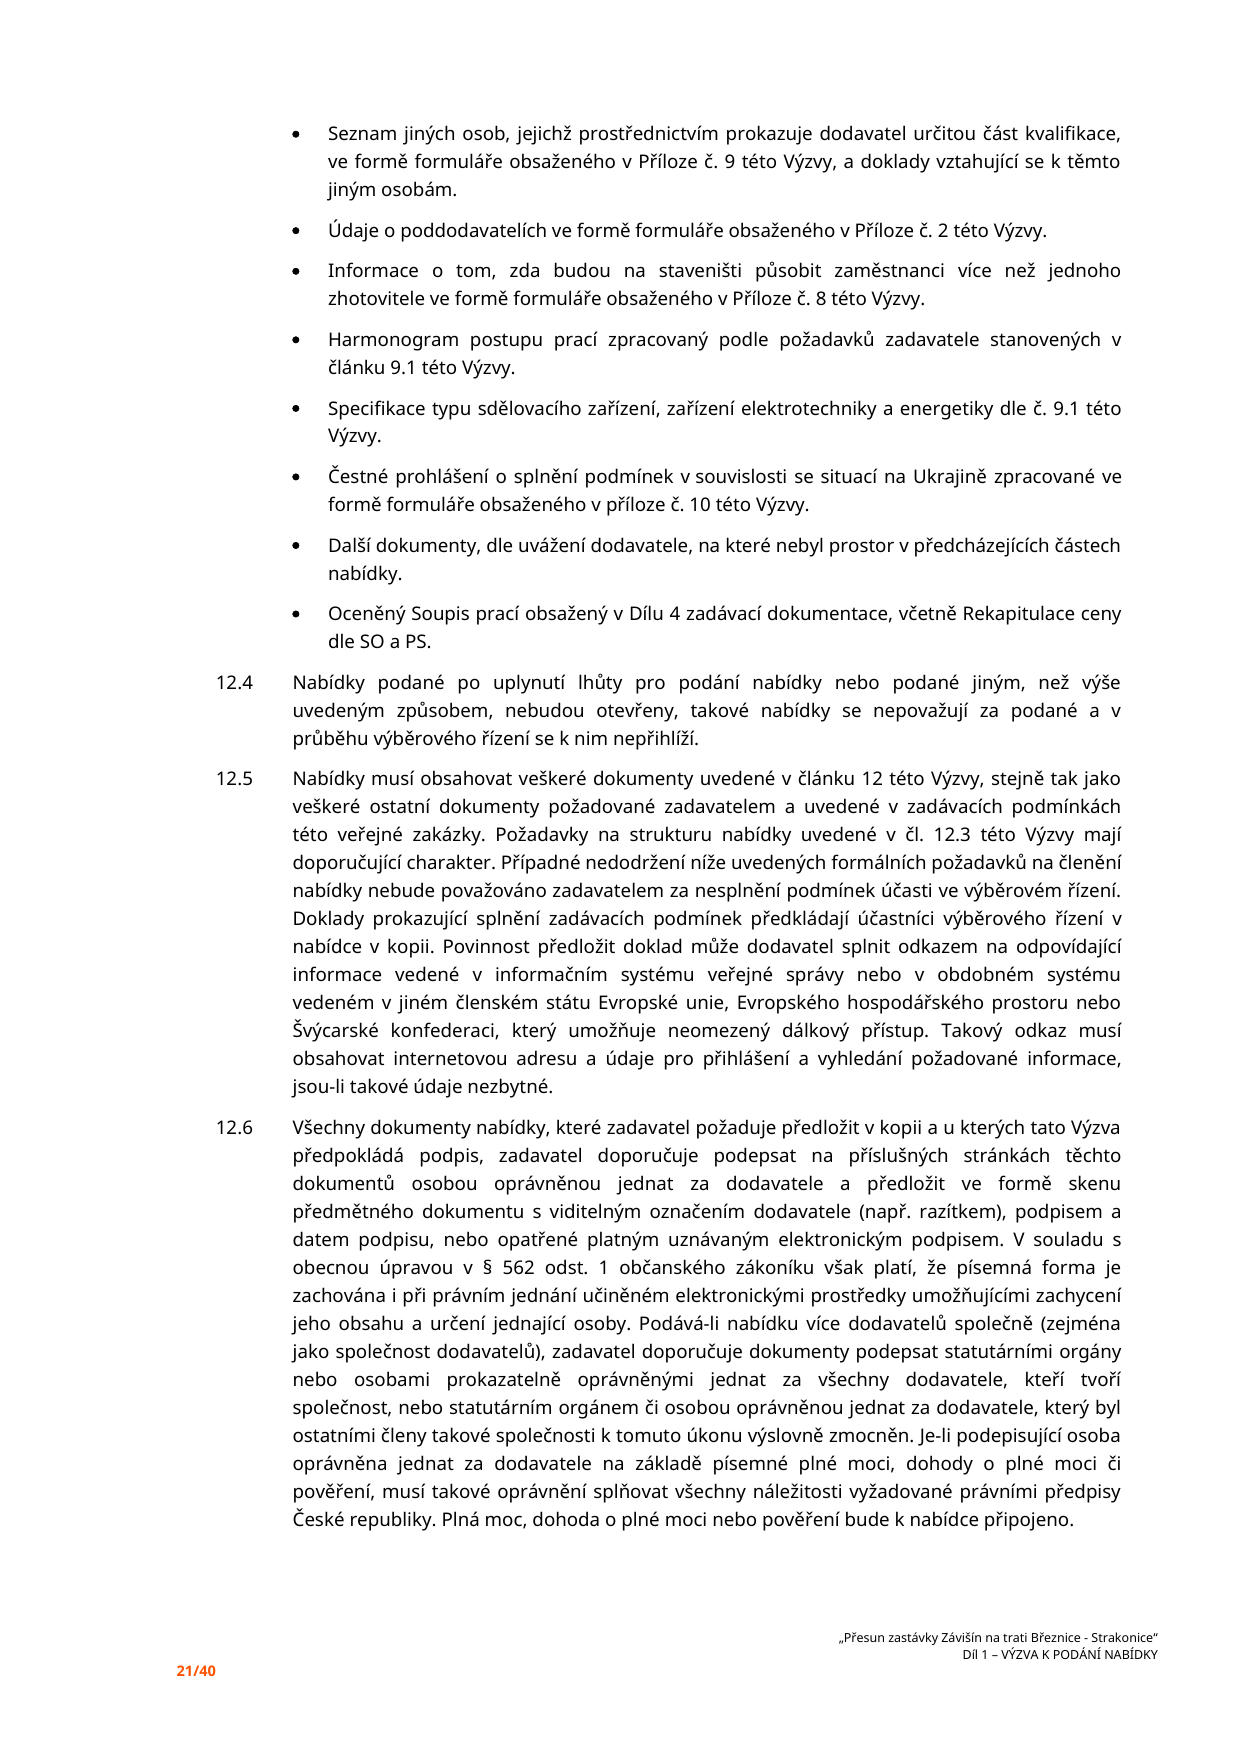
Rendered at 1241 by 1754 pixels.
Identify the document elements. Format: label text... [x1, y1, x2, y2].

text Nabídky musí obsahovat veškeré dokumenty uvedené v článku 12 této Výzvy, stejně tak jako veškeré ostatní dokumenty požadované zadavatelem a uvedené v zadávacích podmínkách této veřejné zakázky. Požadavky na strukturu nabídky uvedené v čl. 12.3 této Výzvy mají doporučující charakter. Případné nedodržení níže uvedených formálních požadavků na členění nabídky nebude považováno zadavatelem za nesplnění podmínek účasti ve výběrovém řízení. Doklady prokazující splnění zadávacích podmínek předkládají účastníci výběrového řízení v nabídce v kopii. Povinnost předložit doklad může dodavatel splnit odkazem na odpovídající informace vedené v informačním systému veřejné správy nebo v obdobném systému vedeném v jiném členském státu Evropské unie, Evropského hospodářského prostoru nebo Švýcarské konfederaci, který umožňuje neomezený dálkový přístup. Takový odkaz musí obsahovat internetovou adresu a údaje pro přihlášení a vyhledání požadované informace, jsou-li takové údaje nezbytné. [216, 766, 1122, 1099]
text Specifikace typu sdělovacího zařízení, zařízení elektrotechniky a energetiky dle č. 9.1 této Výzvy. [292, 395, 1122, 448]
text Údaje o poddodavatelích ve formě formuláře obsaženého v Příloze č. 2 této Výzvy. [292, 217, 1122, 243]
text Seznam jiných osob, jejichž prostřednictvím prokazuje dodavatel určitou část kvalifikace, ve formě formuláře obsaženého v Příloze č. 9 této Výzvy, a doklady vztahující se k těmto jiným osobám. [292, 121, 1122, 202]
text Všechny dokumenty nabídky, které zadavatel požaduje předložit v kopii a u kterých tato Výzva předpokládá podpis, zadavatel doporučuje podepsat na příslušných stránkách těchto dokumentů osobou oprávněnou jednat za dodavatele a předložit ve formě skenu předmětného dokumentu s viditelným označením dodavatele (např. razítkem), podpisem a datem podpisu, nebo opatřené platným uznávaným elektronickým podpisem. V souladu s obecnou úpravou v § 562 odst. 1 občanského zákoníku však platí, že písemná forma je zachována i při právním jednání učiněném elektronickými prostředky umožňujícími zachycení jeho obsahu a určení jednající osoby. Podává-li nabídku více dodavatelů společně (zejména jako společnost dodavatelů), zadavatel doporučuje dokumenty podepsat statutárními orgány nebo osobami prokazatelně oprávněnými jednat za všechny dodavatele, kteří tvoří společnost, nebo statutárním orgánem či osobou oprávněnou jednat za dodavatele, který byl ostatními členy takové společnosti k tomuto úkonu výslovně zmocněn. Je-li podepisující osoba oprávněna jednat za dodavatele na základě písemné plné moci, dohody o plné moci či pověření, musí takové oprávnění splňovat všechny náležitosti vyžadované právními předpisy České republiky. Plná moc, dohoda o plné moci nebo pověření bude k nabídce připojeno. [216, 1114, 1122, 1532]
text Harmonogram postupu prací zpracovaný podle požadavků zadavatele stanovených v článku 9.1 této Výzvy. [292, 326, 1122, 380]
text Čestné prohlášení o splnění podmínek v souvislosti se situací na Ukrajině zpracované ve formě formuláře obsaženého v příloze č. 10 této Výzvy. [292, 463, 1122, 517]
text Informace o tom, zda budou na staveništi působit zaměstnanci více než jednoho zhotovitele ve formě formuláře obsaženého v Příloze č. 8 této Výzvy. [292, 258, 1122, 311]
text Oceněný Soupis prací obsažený v Dílu 4 zadávací dokumentace, včetně Rekapitulace ceny dle SO a PS. [292, 600, 1122, 654]
text Nabídky podané po uplynutí lhůty pro podání nabídky nebo podané jiným, než výše uvedeným způsobem, nebudou otevřeny, takové nabídky se nepovažují za podané a v průběhu výběrového řízení se k nim nepřihlíží. [216, 669, 1122, 751]
text Další dokumenty, dle uvážení dodavatele, na které nebyl prostor v předcházejících částech nabídky. [292, 532, 1122, 585]
